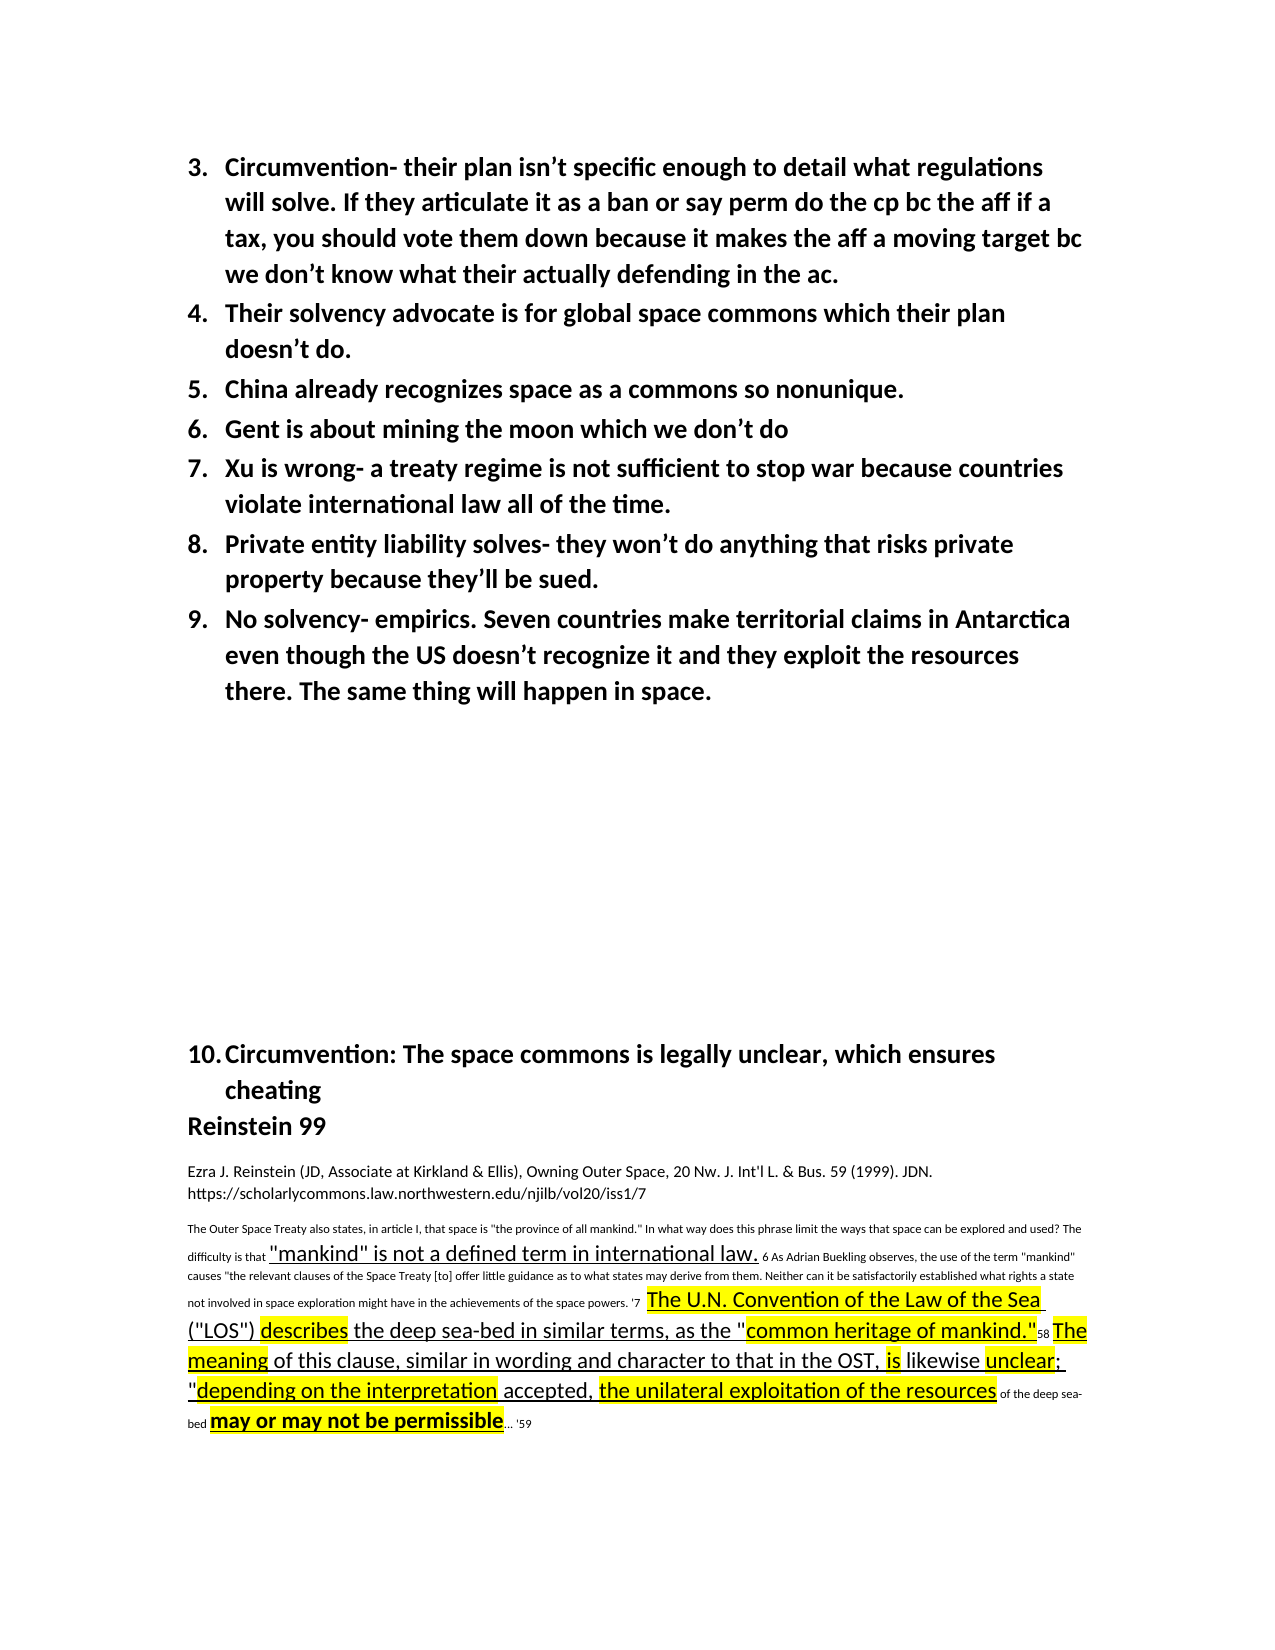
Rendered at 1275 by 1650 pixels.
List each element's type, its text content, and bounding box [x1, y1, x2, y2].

subtitle Xu is wrong- a treaty regime is not sufficient to stop war because countries violate international law all of the time. [187, 452, 1087, 520]
subtitle No solvency- empirics. Seven countries make territorial claims in Antarctica even though the US doesn’t recognize it and they exploit the resources there. The same thing will happen in space. [187, 602, 1087, 707]
subtitle Private entity liability solves- they won’t do anything that risks private property because they’ll be sued. [187, 527, 1087, 596]
text The Outer Space Treaty also states, in article I, that space is "the province of all mankind." In what way does this phrase limit the ways that space can be explored and used? The difficulty is that "mankind" is not a defined term in international law. 6 As Adrian Buekling observes, the use of the term "mankind" causes "the relevant clauses of the Space Treaty [to] offer little guidance as to what states may derive from them. Neither can it be satisfactorily established what rights a state not involved in space exploration might have in the achievements of the space powers. '7 The U.N. Convention of the Law of the Sea ("LOS") describes the deep sea-bed in similar terms, as the "common heritage of mankind."58 The meaning of this clause, similar in wording and character to that in the OST, is likewise unclear; "depending on the interpretation accepted, the unilateral exploitation of the resources of the deep sea-bed may or may not be permissible... '59 [187, 1221, 1087, 1434]
subtitle Gent is about mining the moon which we don’t do [187, 412, 1087, 445]
subtitle Circumvention: The space commons is legally unclear, which ensures cheating [187, 1037, 1087, 1106]
subtitle China already recognizes space as a commons so nonunique. [187, 372, 1087, 405]
subtitle Their solvency advocate is for global space commons which their plan doesn’t do. [187, 297, 1087, 365]
text Reinstein 99 [187, 1109, 1087, 1142]
subtitle Circumvention- their plan isn’t specific enough to detail what regulations will solve. If they articulate it as a ban or say perm do the cp bc the aff if a tax, you should vote them down because it makes the aff a moving target bc we don’t know what their actually defending in the ac. [187, 150, 1087, 290]
